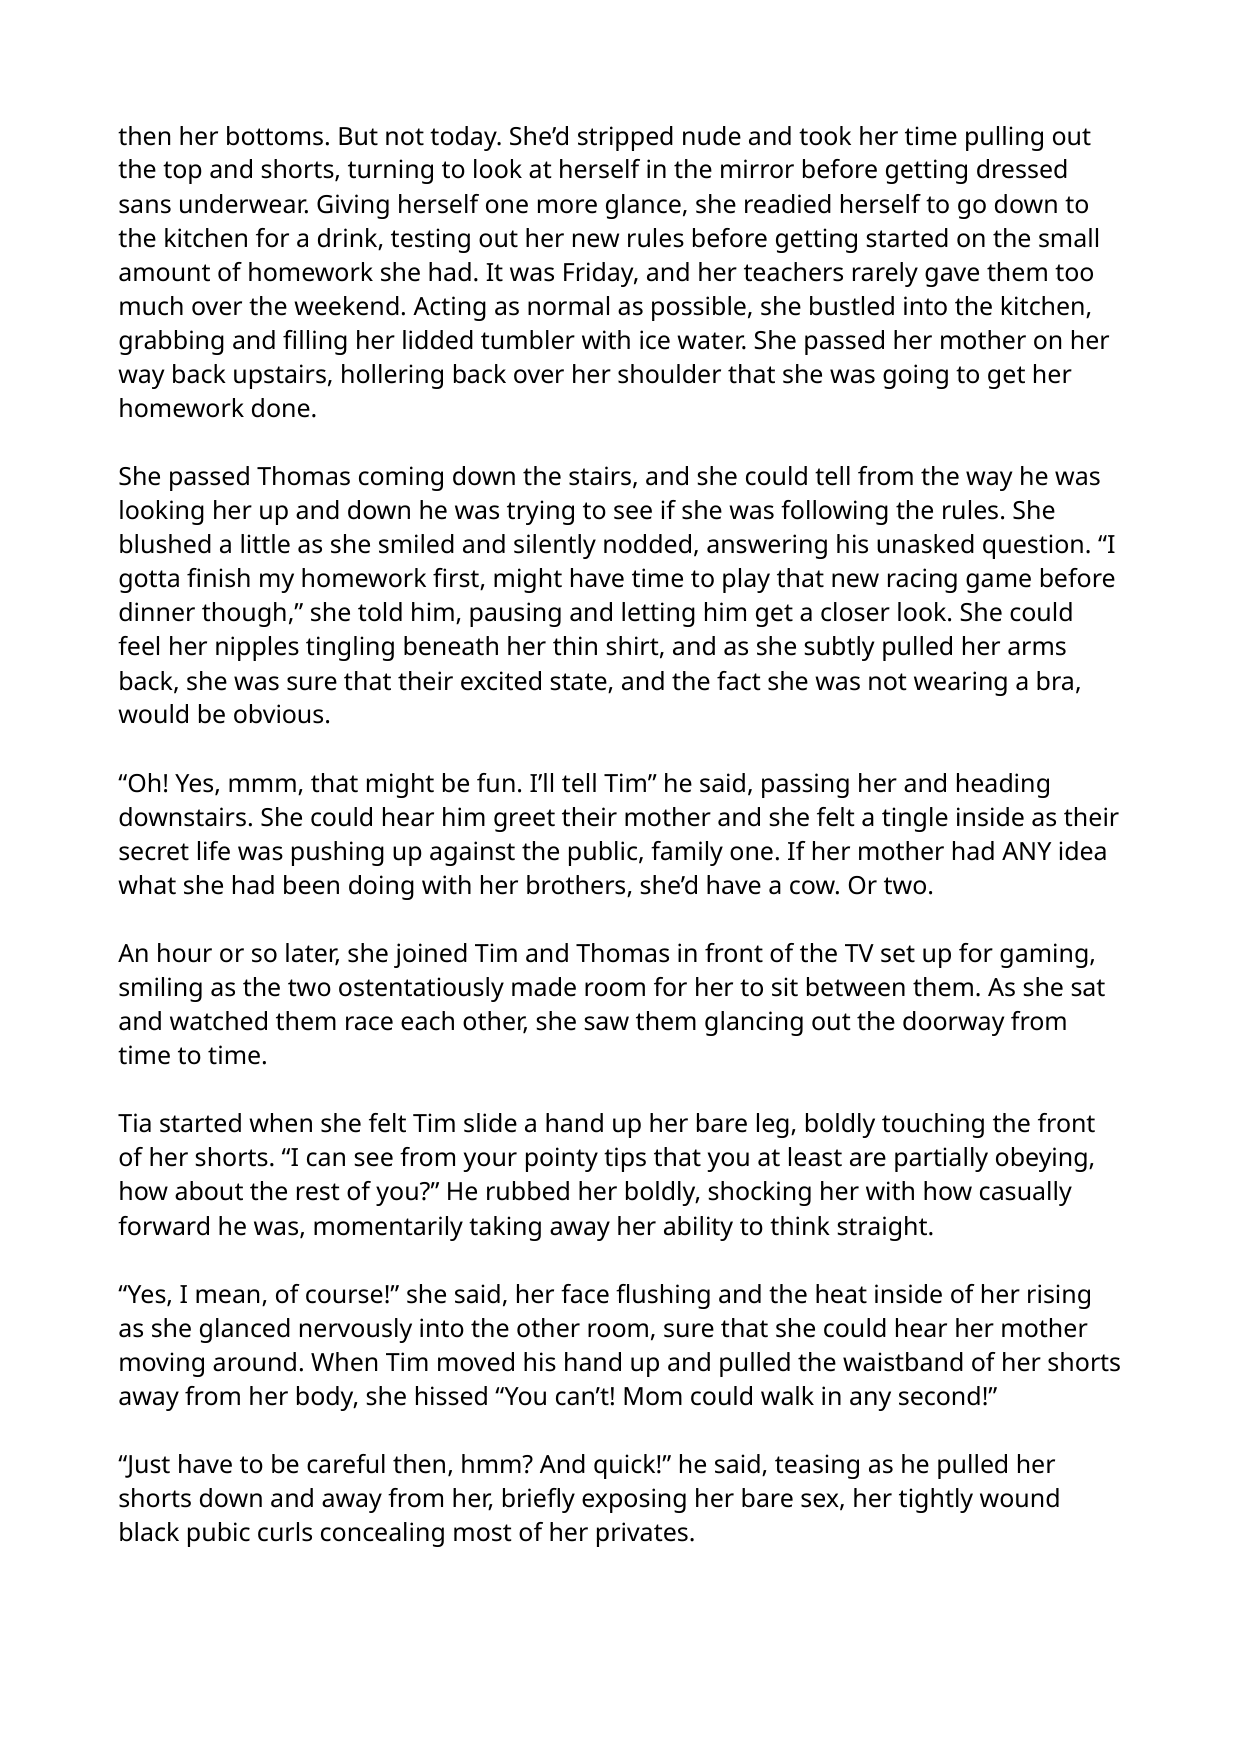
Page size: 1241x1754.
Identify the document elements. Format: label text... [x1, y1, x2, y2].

text She passed Thomas coming down the stairs, and she could tell from the way he was looking her up and down he was trying to see if she was following the rules. She blushed a little as she smiled and silently nodded, answering his unasked question. “I gotta finish my homework first, might have time to play that new racing game before dinner though,” she told him, pausing and letting him get a closer look. She could feel her nipples tingling beneath her thin shirt, and as she subtly pulled her arms back, she was sure that their excited state, and the fact she was not wearing a bra, would be obvious. [118, 459, 1122, 731]
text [118, 118, 1122, 425]
text “Oh! Yes, mmm, that might be fun. I’ll tell Tim” he said, passing her and heading downstairs. She could hear him greet their mother and she felt a tingle inside as their secret life was pushing up against the public, family one. If her mother had ANY idea what she had been doing with her brothers, she’d have a cow. Or two. [118, 765, 1122, 902]
text Tia started when she felt Tim slide a hand up her bare leg, boldly touching the front of her shorts. “I can see from your pointy tips that you at least are partially obeying, how about the rest of you?” He rubbed her boldly, shocking her with how casually forward he was, momentarily taking away her ability to think straight. [118, 1106, 1122, 1242]
text “Yes, I mean, of course!” she said, her face flushing and the heat inside of her rising as she glanced nervously into the other room, sure that she could hear her mother moving around. When Tim moved his hand up and pulled the waistband of her shorts away from her body, she hissed “You can’t! Mom could walk in any second!” [118, 1276, 1122, 1412]
text An hour or so later, she joined Tim and Thomas in front of the TV set up for gaming, smiling as the two ostentatiously made room for her to sit between them. As she sat and watched them race each other, she saw them glancing out the doorway from time to time. [118, 936, 1122, 1072]
text “Just have to be careful then, hmm? And quick!” he said, teasing as he pulled her shorts down and away from her, briefly exposing her bare sex, her tightly wound black pubic curls concealing most of her privates. [118, 1447, 1122, 1549]
